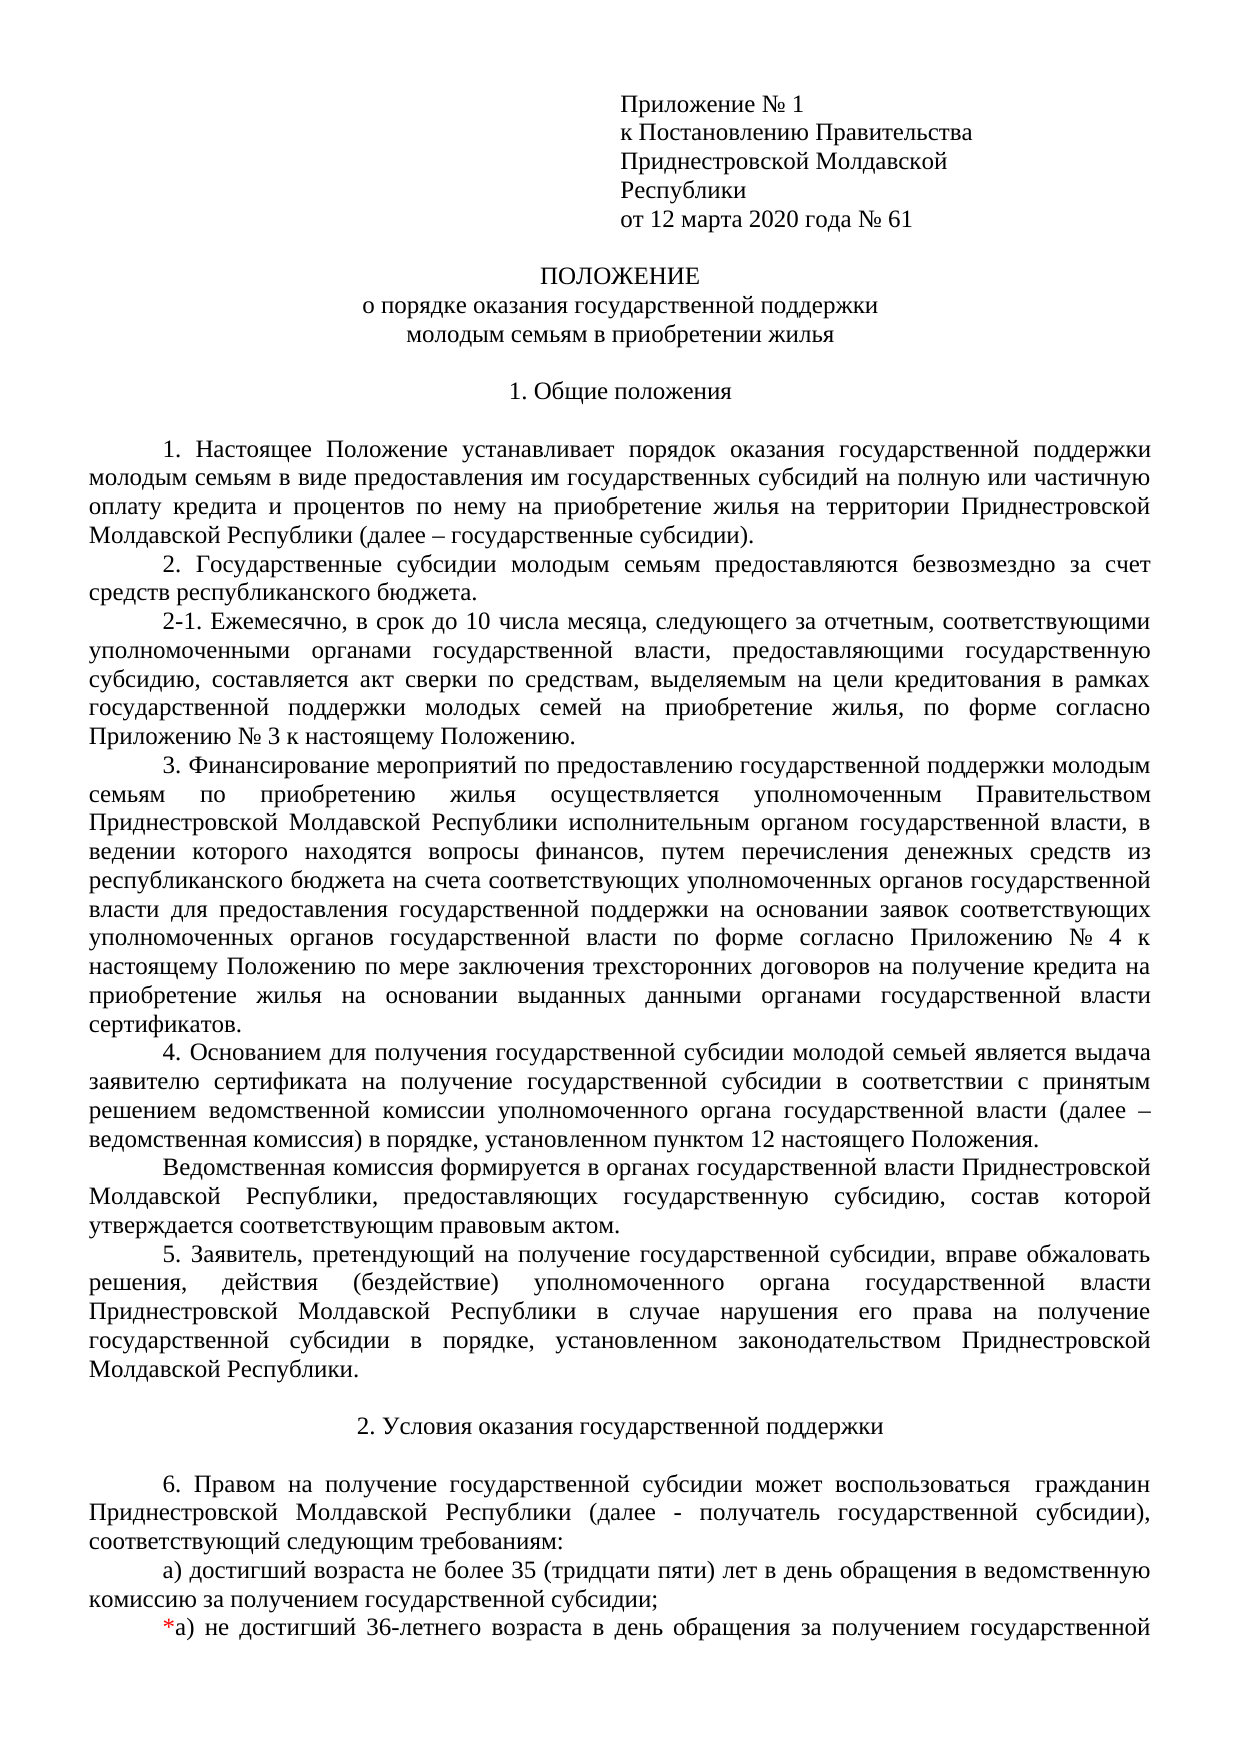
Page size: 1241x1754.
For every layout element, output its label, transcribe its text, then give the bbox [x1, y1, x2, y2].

text 1. Настоящее Положение устанавливает порядок оказания государственной поддержки молодым семьям в виде предоставления им государственных субсидий на полную или частичную оплату кредита и процентов по нему на приобретение жилья на территории Приднестровской Молдавской Республики (далее – государственные субсидии). [89, 434, 1152, 549]
text а) достигший возраста не более 35 (тридцати пяти) лет в день обращения в ведомственную комиссию за получением государственной субсидии; [89, 1555, 1152, 1612]
text 6. Правом на получение государственной субсидии может воспользоваться гражданин Приднестровской Молдавской Республики (далее - получатель государственной субсидии), соответствующий следующим требованиям: [89, 1469, 1152, 1555]
text 2. Условия оказания государственной поддержки [89, 1411, 1152, 1440]
text 3. Финансирование мероприятий по предоставлению государственной поддержки молодым семьям по приобретению жилья осуществляется уполномоченным Правительством Приднестровской Молдавской Республики исполнительным органом государственной власти, в ведении которого находятся вопросы финансов, путем перечисления денежных средств из республиканского бюджета на счета соответствующих уполномоченных органов государственной власти для предоставления государственной поддержки на основании заявок соответствующих уполномоченных органов государственной власти по форме согласно Приложению № 4 к настоящему Положению по мере заключения трехсторонних договоров на получение кредита на приобретение жилья на основании выданных данными органами государственной власти сертификатов. [89, 750, 1152, 1037]
text молодым семьям в приобретении жилья [89, 319, 1152, 347]
text 2-1. Ежемесячно, в срок до 10 числа месяца, следующего за отчетным, соответствующими уполномоченными органами государственной власти, предоставляющими государственную субсидию, составляется акт сверки по средствам, выделяемым на цели кредитования в рамках государственной поддержки молодых семей на приобретение жилья, по форме согласно Приложению № 3 к настоящему Положению. [89, 606, 1152, 750]
text ПОЛОЖЕНИЕ [89, 261, 1152, 290]
text 5. Заявитель, претендующий на получение государственной субсидии, вправе обжаловать решения, действия (бездействие) уполномоченного органа государственной власти Приднестровской Молдавской Республики в случае нарушения его права на получение государственной субсидии в порядке, установленном законодательством Приднестровской Молдавской Республики. [89, 1239, 1152, 1382]
text от 12 марта 2020 года № 61 [620, 204, 1152, 232]
text Ведомственная комиссия формируется в органах государственной власти Приднестровской Молдавской Республики, предоставляющих государственную субсидию, состав которой утверждается соответствующим правовым актом. [89, 1152, 1152, 1239]
text к Постановлению Правительства [620, 117, 1152, 146]
text Приложение № 1 [620, 89, 1152, 117]
text 4. Основанием для получения государственной субсидии молодой семьей является выдача заявителю сертификата на получение государственной субсидии в соответствии с принятым решением ведомственной комиссии уполномоченного органа государственной власти (далее – ведомственная комиссия) в порядке, установленном пунктом 12 настоящего Положения. [89, 1037, 1152, 1152]
text о порядке оказания государственной поддержки [89, 290, 1152, 319]
text 1. Общие положения [89, 376, 1152, 405]
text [89, 1612, 1152, 1641]
text Республики [620, 175, 1152, 204]
text 2. Государственные субсидии молодым семьям предоставляются безвозмездно за счет средств республиканского бюджета. [89, 549, 1152, 606]
text Приднестровской Молдавской [620, 146, 1152, 175]
